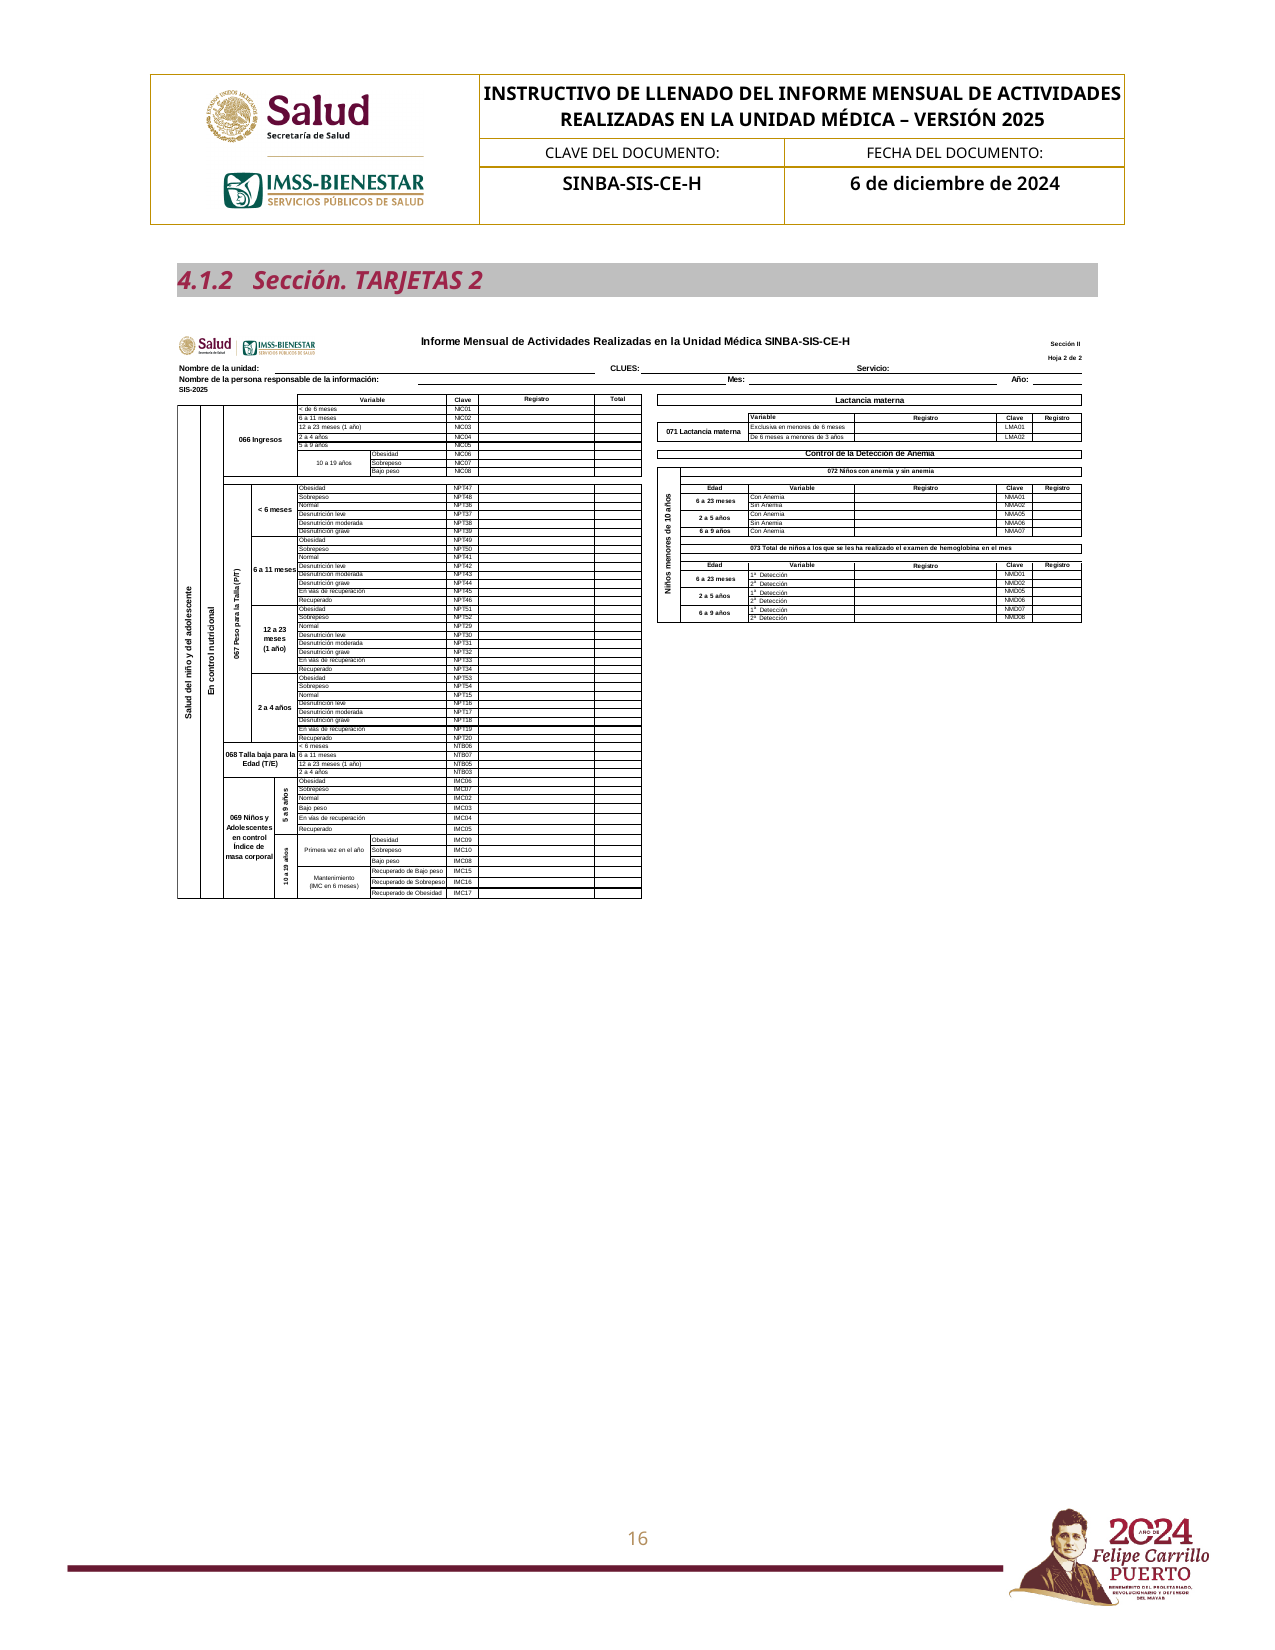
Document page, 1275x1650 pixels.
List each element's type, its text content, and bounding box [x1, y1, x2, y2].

picture [0, 1497, 1275, 1650]
subtitle Sección. TARJETAS 2 [177, 263, 1098, 297]
picture [206, 90, 424, 209]
